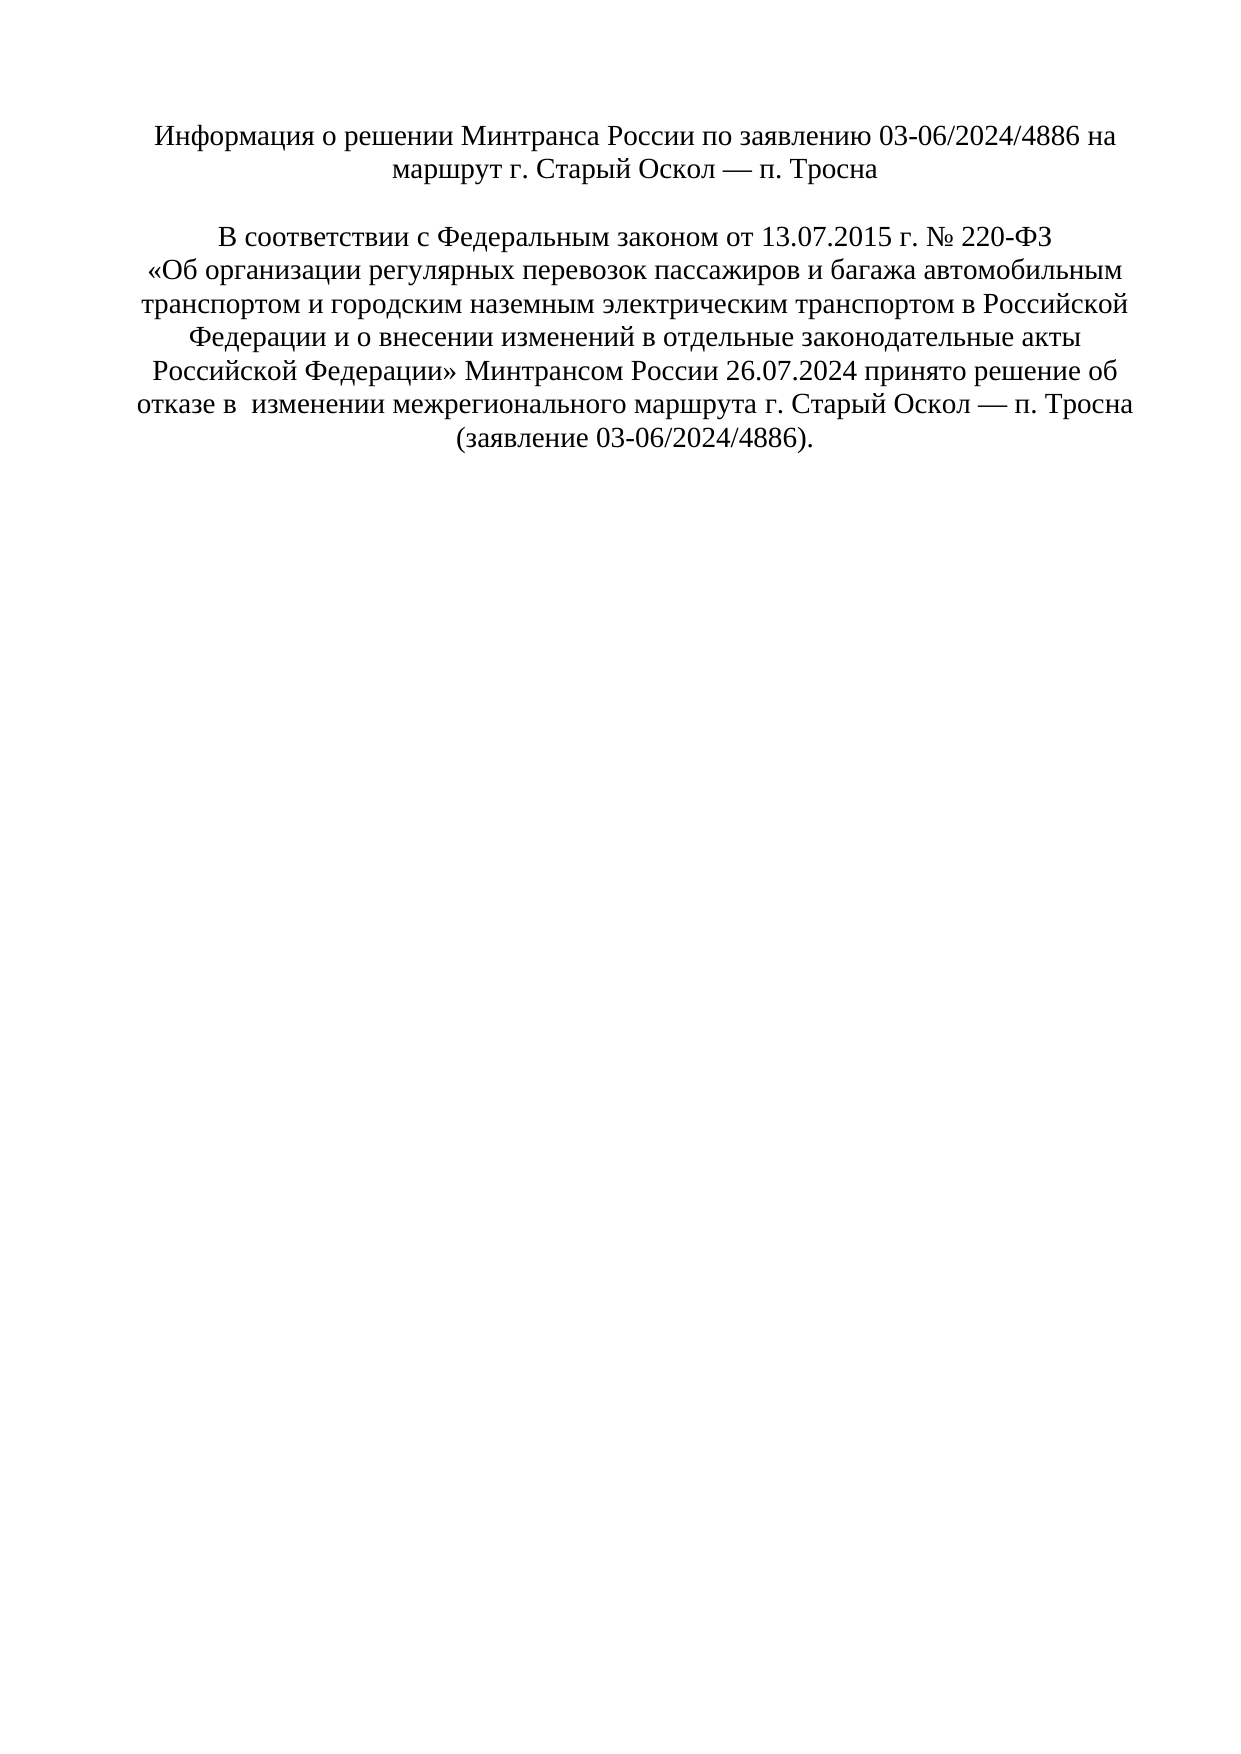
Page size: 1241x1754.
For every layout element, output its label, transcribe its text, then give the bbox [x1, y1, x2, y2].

text В соответствии с Федеральным законом от 13.07.2015 г. № 220-ФЗ «Об организации регулярных перевозок пассажиров и багажа автомобильным транспортом и городским наземным электрическим транспортом в Российской Федерации и о внесении изменений в отдельные законодательные акты Российской Федерации» Минтрансом России 26.07.2024 принято решение об отказе в изменении межрегионального маршрута г. Старый Оскол — п. Тросна (заявление 03-06/2024/4886). [118, 219, 1152, 453]
text Информация о решении Минтранса России по заявлению 03-06/2024/4886 на маршрут г. Старый Оскол — п. Тросна [118, 118, 1152, 185]
